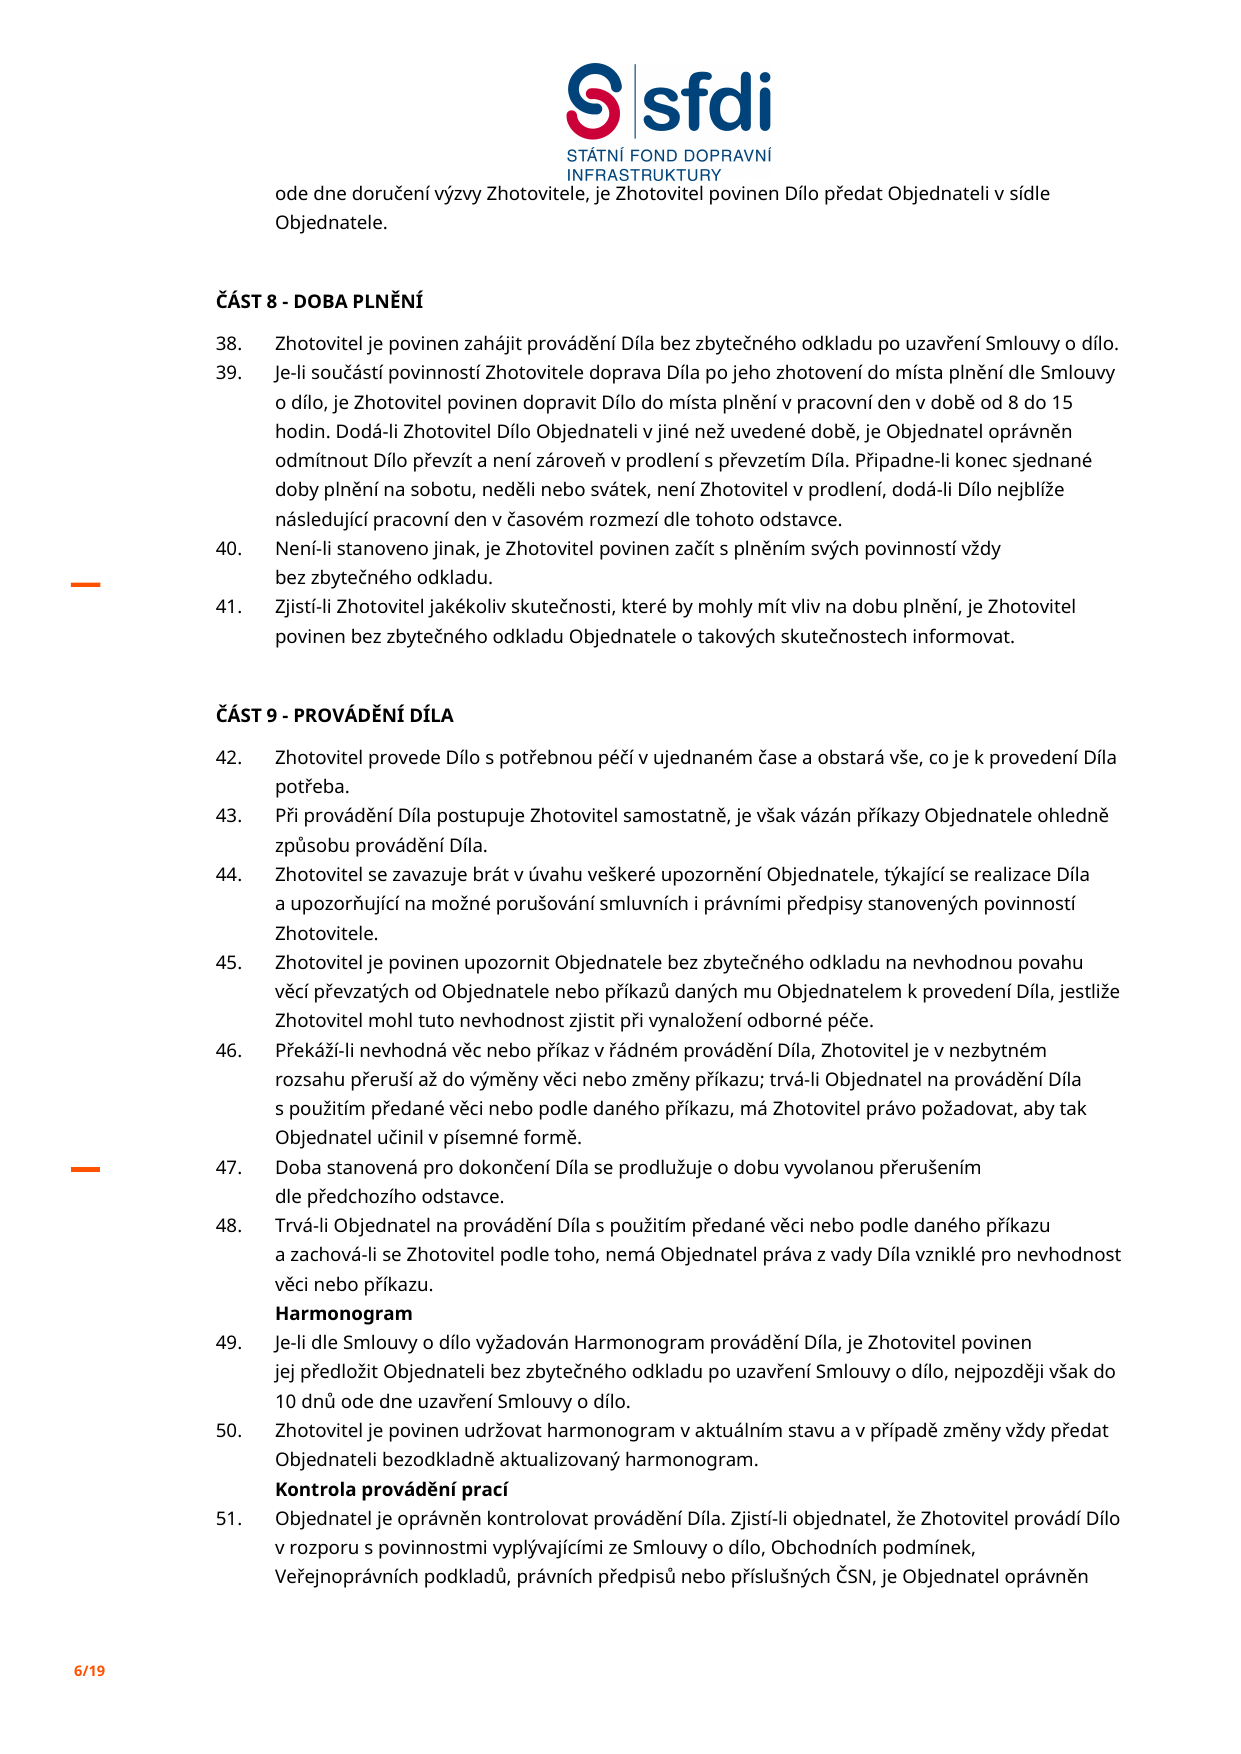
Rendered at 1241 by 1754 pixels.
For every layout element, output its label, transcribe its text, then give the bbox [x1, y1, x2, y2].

list PROVÁDĚNÍ DÍLA [216, 702, 1122, 728]
list Je-li dle Smlouvy o dílo vyžadován Harmonogram provádění Díla, je Zhotovitel povinen jej předložit Objednateli bez zbytečného odkladu po uzavření Smlouvy o dílo, nejpozději však do 10 dnů ode dne uzavření Smlouvy o dílo. [216, 1329, 1122, 1414]
list DOBA PLNĚNÍ [216, 289, 1122, 314]
list Zjistí-li Zhotovitel jakékoliv skutečnosti, které by mohly mít vliv na dobu plnění, je Zhotovitel povinen bez zbytečného odkladu Objednatele o takových skutečnostech informovat. [216, 594, 1122, 649]
list Zhotovitel provede Dílo s potřebnou péčí v ujednaném čase a obstará vše, co je k provedení Díla potřeba. [216, 744, 1122, 799]
list Zhotovitel je povinen udržovat harmonogram v aktuálním stavu a v případě změny vždy předat Objednateli bezodkladně aktualizovaný harmonogram. [216, 1417, 1122, 1472]
list Zhotovitel je povinen zahájit provádění Díla bez zbytečného odkladu po uzavření Smlouvy o dílo. [216, 330, 1122, 356]
list Zhotovitel je povinen upozornit Objednatele bez zbytečného odkladu na nevhodnou povahu věcí převzatých od Objednatele nebo příkazů daných mu Objednatelem k provedení Díla, jestliže Zhotovitel mohl tuto nevhodnost zjistit při vynaložení odborné péče. [216, 949, 1122, 1033]
list Zhotovitel se zavazuje brát v úvahu veškeré upozornění Objednatele, týkající se realizace Díla a upozorňující na možné porušování smluvních i právními předpisy stanovených povinností Zhotovitele. [216, 861, 1122, 945]
text Harmonogram [275, 1300, 1122, 1326]
list Při provádění Díla postupuje Zhotovitel samostatně, je však vázán příkazy Objednatele ohledně způsobu provádění Díla. [216, 803, 1122, 857]
list Překáží-li nevhodná věc nebo příkaz v řádném provádění Díla, Zhotovitel je v nezbytném rozsahu přeruší až do výměny věci nebo změny příkazu; trvá-li Objednatel na provádění Díla s použitím předané věci nebo podle daného příkazu, má Zhotovitel právo požadovat, aby tak Objednatel učinil v písemné formě. [216, 1037, 1122, 1150]
list Doba stanovená pro dokončení Díla se prodlužuje o dobu vyvolanou přerušením dle předchozího odstavce. [216, 1154, 1122, 1209]
picture [566, 62, 772, 181]
text Kontrola provádění prací [275, 1476, 1122, 1501]
list Není-li stanoveno jinak, je Zhotovitel povinen začít s plněním svých povinností vždy bez zbytečného odkladu. [216, 535, 1122, 590]
list Trvá-li Objednatel na provádění Díla s použitím předané věci nebo podle daného příkazu a zachová-li se Zhotovitel podle toho, nemá Objednatel práva z vady Díla vzniklé pro nevhodnost věci nebo příkazu. [216, 1212, 1122, 1297]
list Je-li součástí povinností Zhotovitele doprava Díla po jeho zhotovení do místa plnění dle Smlouvy o dílo, je Zhotovitel povinen dopravit Dílo do místa plnění v pracovní den v době od 8 do 15 hodin. Dodá-li Zhotovitel Dílo Objednateli v jiné než uvedené době, je Objednatel oprávněn odmítnout Dílo převzít a není zároveň v prodlení s převzetím Díla. Připadne-li konec sjednané doby plnění na sobotu, neděli nebo svátek, není Zhotovitel v prodlení, dodá-li Dílo nejblíže následující pracovní den v časovém rozmezí dle tohoto odstavce. [216, 360, 1122, 532]
